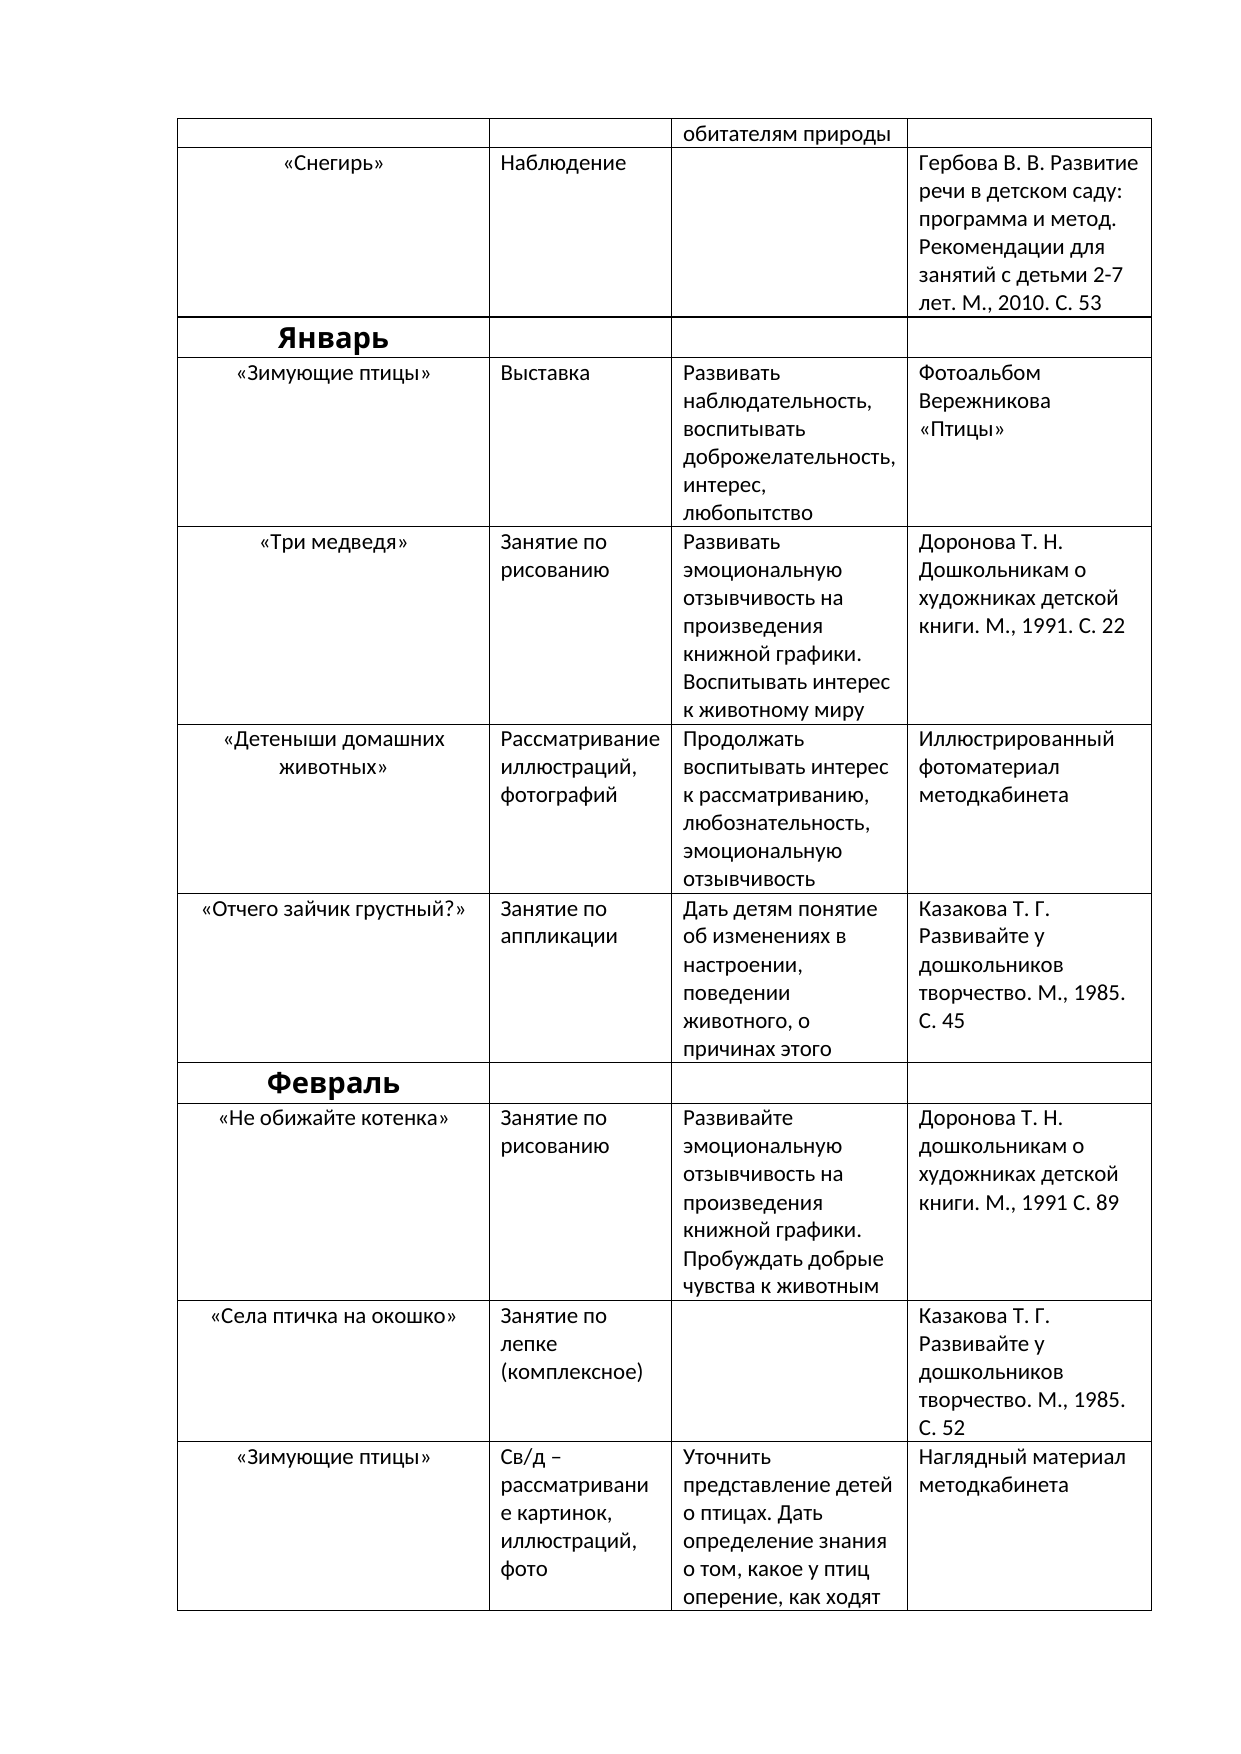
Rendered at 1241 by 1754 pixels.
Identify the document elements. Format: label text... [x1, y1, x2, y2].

table_cell Занятие по рисованию [490, 527, 671, 723]
table_cell «Детеныши домашних животных» [178, 725, 489, 893]
table_cell Фотоальбом Вережникова «Птицы» [908, 358, 1151, 526]
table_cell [490, 119, 671, 147]
table_cell [908, 318, 1151, 357]
table_cell Казакова Т. Г. Развивайте у дошкольников творчество. М., 1985. С. 45 [908, 894, 1151, 1062]
table_cell Занятие по аппликации [490, 894, 671, 1062]
table_cell Развивайте эмоциональную отзывчивость на произведения книжной графики. Пробуждать добрые чувства к животным [672, 1104, 907, 1300]
table_cell [672, 1301, 907, 1441]
table_cell Наблюдение [490, 148, 671, 316]
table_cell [672, 1442, 907, 1610]
table_cell Выставка [490, 358, 671, 526]
table_cell «Три медведя» [178, 527, 489, 723]
table_cell [672, 148, 907, 316]
table_cell [672, 1063, 907, 1102]
table_cell «Не обижайте котенка» [178, 1104, 489, 1300]
table_cell Занятие по рисованию [490, 1104, 671, 1300]
table_cell Январь [178, 318, 489, 357]
table_cell [908, 1063, 1151, 1102]
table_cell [490, 1442, 671, 1610]
table_cell [672, 318, 907, 357]
table_cell [490, 1063, 671, 1102]
table_cell «Зимующие птицы» [178, 358, 489, 526]
table_cell Доронова Т. Н. Дошкольникам о художниках детской книги. М., 1991. С. 22 [908, 527, 1151, 723]
table_cell «Зимующие птицы» [178, 1442, 489, 1610]
table_cell «Села птичка на окошко» [178, 1301, 489, 1441]
table_cell «Снегирь» [178, 148, 489, 316]
table_cell Развивать наблюдательность, воспитывать доброжелательность, интерес, любопытство [672, 358, 907, 526]
table_cell [490, 318, 671, 357]
table_cell Занятие по лепке (комплексное) [490, 1301, 671, 1441]
table_cell Казакова Т. Г. Развивайте у дошкольников творчество. М., 1985. С. 52 [908, 1301, 1151, 1441]
table_cell Продолжать воспитывать интерес к рассматриванию, любознательность, эмоциональную отзывчивость [672, 725, 907, 893]
table_cell Дать детям понятие об изменениях в настроении, поведении животного, о причинах этого [672, 894, 907, 1062]
table_cell Февраль [178, 1063, 489, 1102]
table_cell Развивать эмоциональную отзывчивость на произведения книжной графики. Воспитывать интерес к животному миру [672, 527, 907, 723]
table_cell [908, 1442, 1151, 1610]
table_cell «Отчего зайчик грустный?» [178, 894, 489, 1062]
table_cell Иллюстрированный фотоматериал методкабинета [908, 725, 1151, 893]
table_cell Рассматривание иллюстраций, фотографий [490, 725, 671, 893]
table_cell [672, 119, 907, 147]
table_cell Гербова В. В. Развитие речи в детском саду: программа и метод. Рекомендации для занятий с детьми 2-7 лет. М., 2010. С. 53 [908, 148, 1151, 316]
table_cell Доронова Т. Н. дошкольникам о художниках детской книги. М., 1991 С. 89 [908, 1104, 1151, 1300]
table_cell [178, 119, 489, 147]
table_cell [908, 119, 1151, 147]
